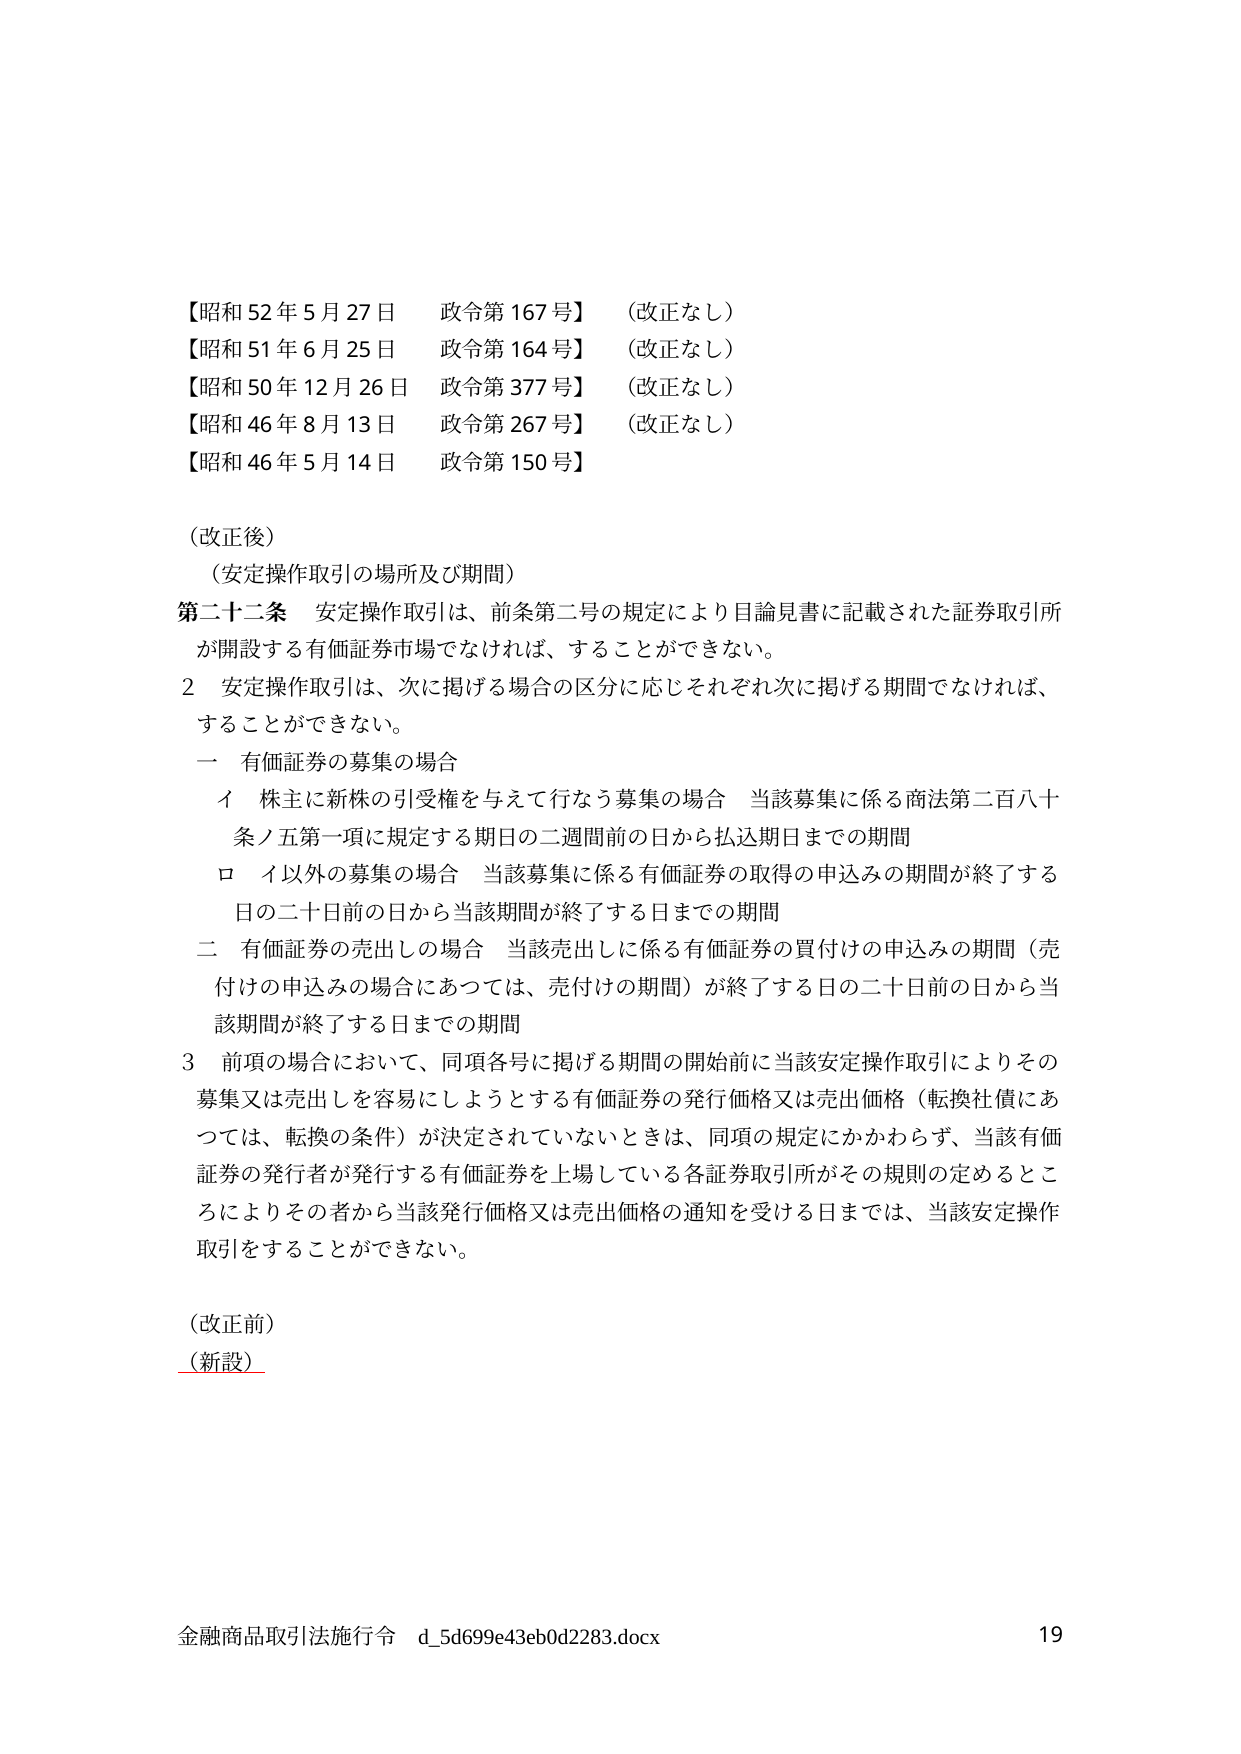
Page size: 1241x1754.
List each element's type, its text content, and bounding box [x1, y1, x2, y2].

text （改正前） [177, 1304, 1063, 1342]
text ロ イ以外の募集の場合 当該募集に係る有価証券の取得の申込みの期間が終了する日の二十日前の日から当該期間が終了する日までの期間 [215, 854, 1063, 929]
text ３ 前項の場合において、同項各号に掲げる期間の開始前に当該安定操作取引によりその募集又は売出しを容易にしようとする有価証券の発行価格又は売出価格（転換社債にあつては、転換の条件）が決定されていないときは、同項の規定にかかわらず、当該有価証券の発行者が発行する有価証券を上場している各証券取引所がその規則の定めるところによりその者から当該発行価格又は売出価格の通知を受ける日までは、当該安定操作取引をすることができない。 [177, 1042, 1063, 1267]
text （改正後） [177, 517, 1063, 554]
text ２ 安定操作取引は、次に掲げる場合の区分に応じそれぞれ次に掲げる期間でなければ、することができない。 [177, 667, 1063, 742]
text イ 株主に新株の引受権を与えて行なう募集の場合 当該募集に係る商法第二百八十条ノ五第一項に規定する期日の二週間前の日から払込期日までの期間 [215, 779, 1063, 854]
text 【昭和46年5月14日 政令第150号】 [177, 442, 1063, 479]
text （新設） [177, 1342, 1063, 1379]
text 【昭和50年12月26日 政令第377号】 （改正なし） [177, 367, 1063, 404]
text 【昭和51年6月25日 政令第164号】 （改正なし） [177, 329, 1063, 367]
text 【昭和46年8月13日 政令第267号】 （改正なし） [177, 404, 1063, 442]
text （安定操作取引の場所及び期間） [177, 554, 1063, 592]
text 一 有価証券の募集の場合 [196, 742, 1063, 779]
text 第二十二条 安定操作取引は、前条第二号の規定により目論見書に記載された証券取引所が開設する有価証券市場でなければ、することができない。 [177, 592, 1063, 667]
text 二 有価証券の売出しの場合 当該売出しに係る有価証券の買付けの申込みの期間（売付けの申込みの場合にあつては、売付けの期間）が終了する日の二十日前の日から当該期間が終了する日までの期間 [196, 929, 1063, 1042]
text 【昭和52年5月27日 政令第167号】 （改正なし） [177, 292, 1063, 329]
